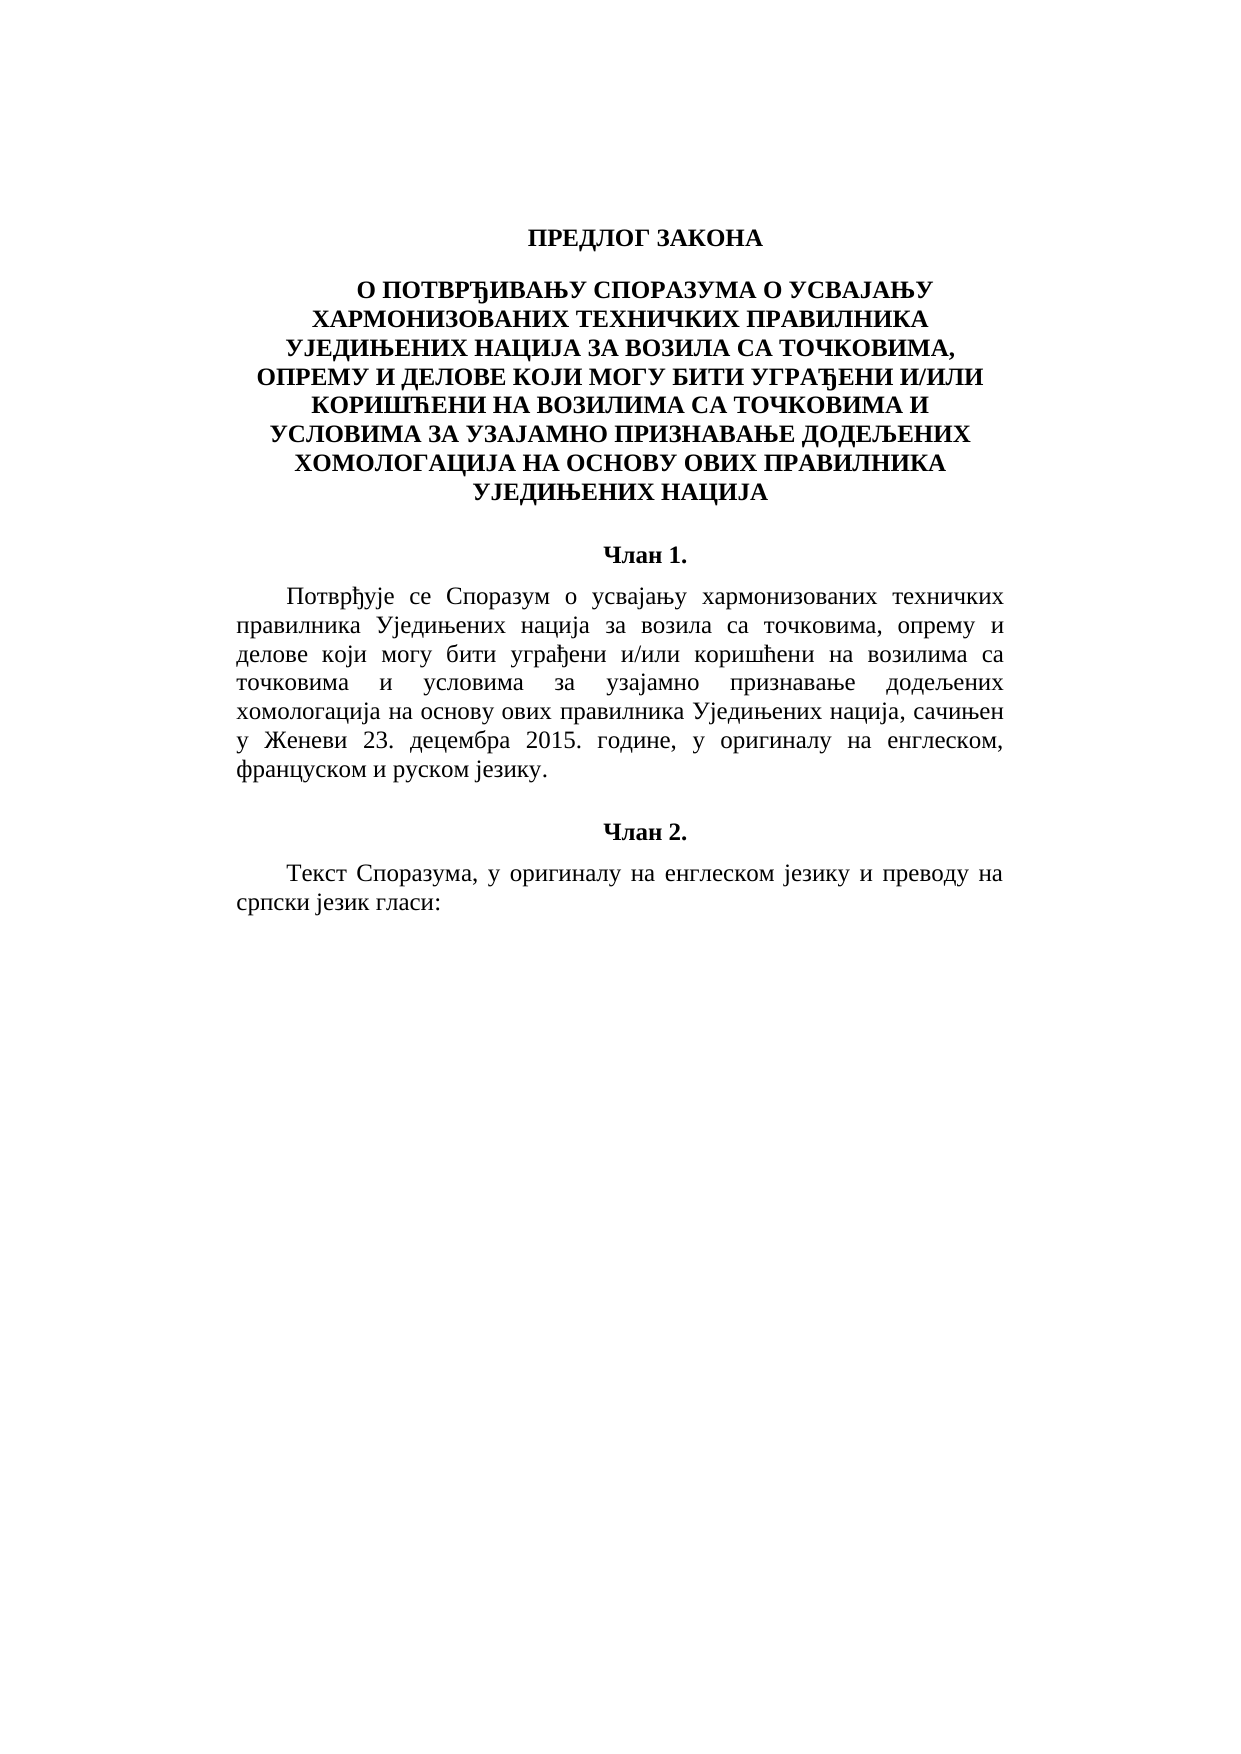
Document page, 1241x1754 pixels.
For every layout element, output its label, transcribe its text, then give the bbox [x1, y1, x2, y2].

text Члан 1. [236, 540, 1004, 569]
text О ПОТВРЂИВАЊУ СПОРАЗУМА О УСВАЈАЊУ ХАРМОНИЗОВАНИХ ТЕХНИЧКИХ ПРАВИЛНИКА УЈЕДИЊЕНИХ НАЦИЈА ЗА ВОЗИЛА СА ТОЧКОВИМА, ОПРЕМУ И ДЕЛОВЕ КОЈИ МОГУ БИТИ УГРАЂЕНИ И/ИЛИ КОРИШЋЕНИ НА ВОЗИЛИМА СА ТОЧКОВИМА И УСЛОВИМА ЗА УЗАЈАМНО ПРИЗНАВАЊЕ ДОДЕЉЕНИХ ХОМОЛОГАЦИЈА НА ОСНОВУ ОВИХ ПРАВИЛНИКА УЈЕДИЊЕНИХ НАЦИЈА [236, 276, 1004, 506]
text Потврђује се Споразум о усвајању хармонизованих техничких правилника Уједињених нација за возила са точковима, опрему и делове који могу бити уграђени и/или коришћени на возилима са точковима и условима за узајамно признавање додељених хомологација на основу ових правилника Уједињених нација, сачињен у Женеви 23. децембра 2015. године, у оригиналу на енглеском, француском и руском језику. [236, 581, 1004, 782]
text Члан 2. [236, 817, 1004, 846]
text ПРЕДЛОГ ЗАКОНА [236, 223, 1004, 252]
text Текст Споразума, у оригиналу на енглеском језику и преводу на српски језик гласи: [236, 858, 1004, 916]
